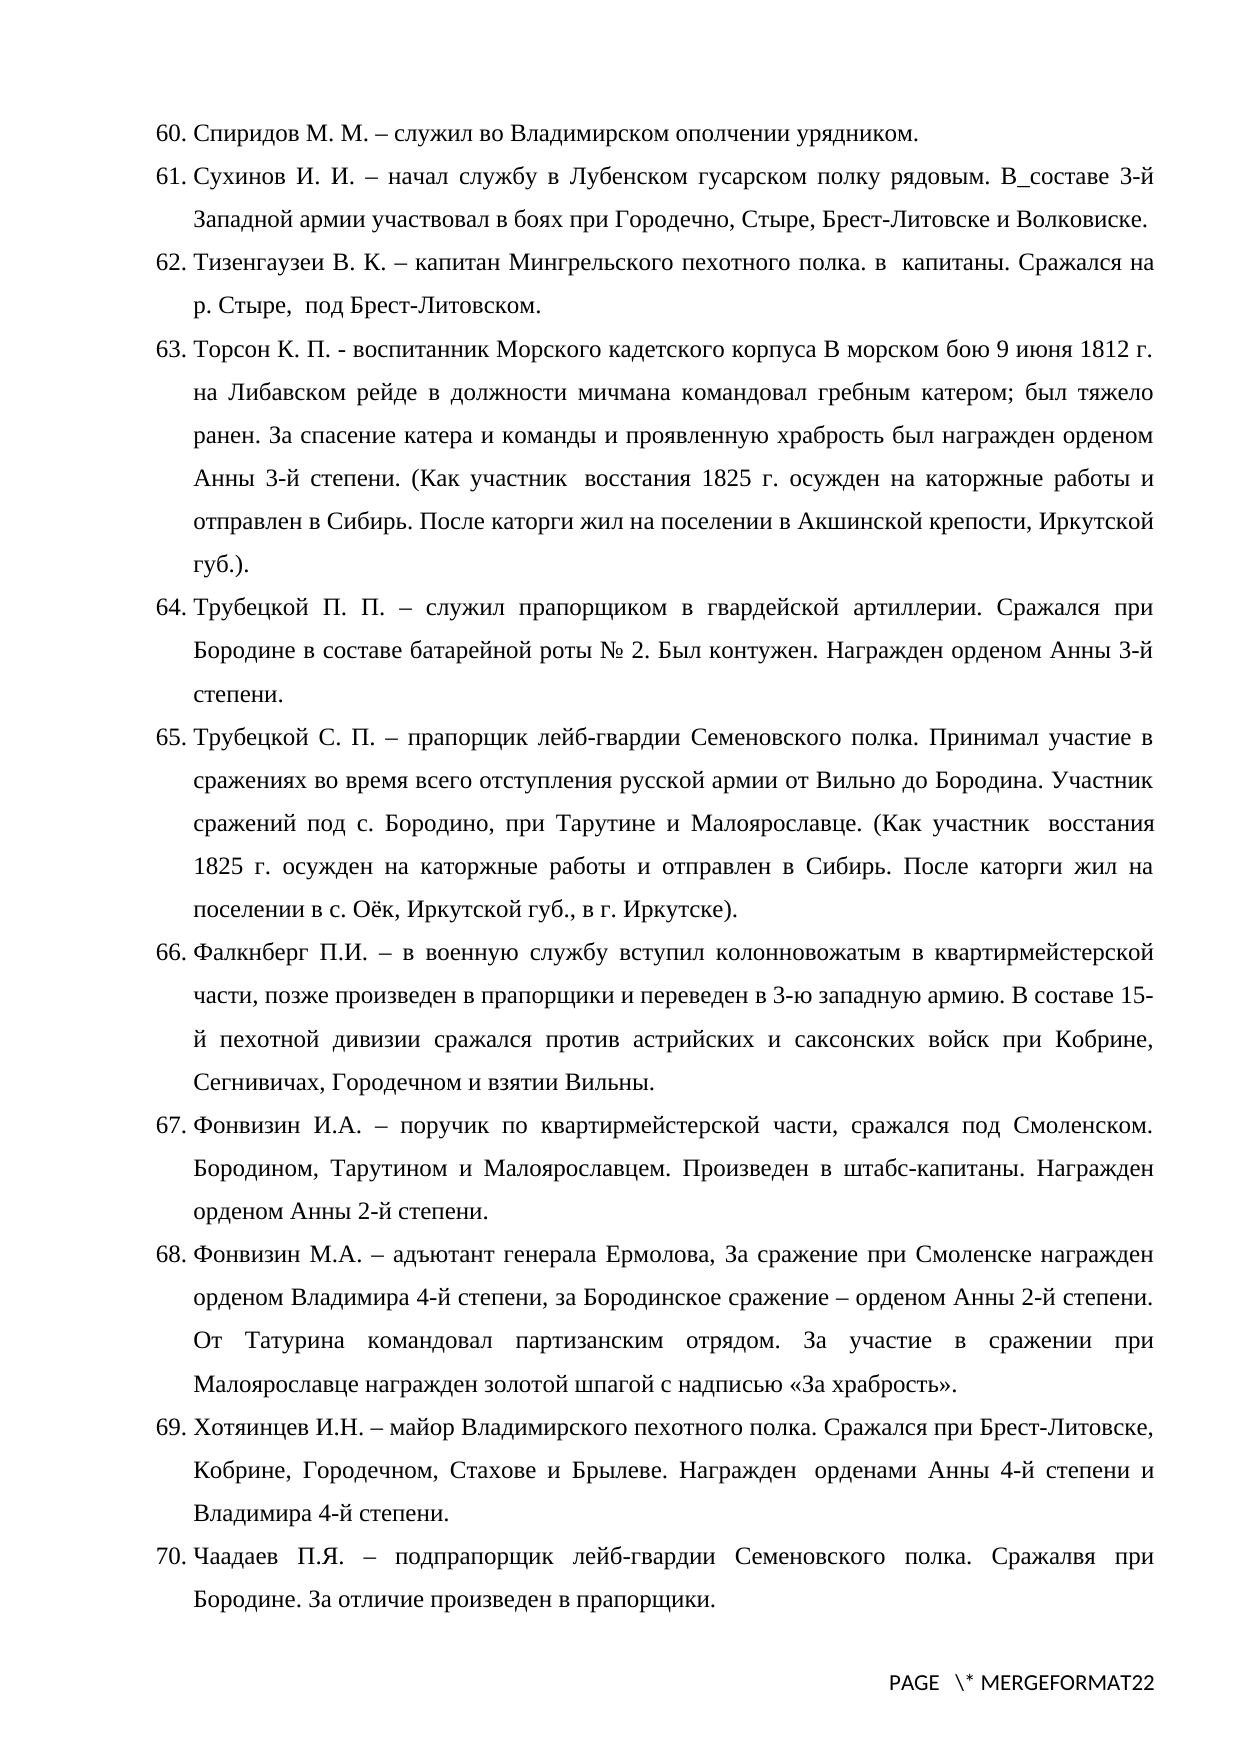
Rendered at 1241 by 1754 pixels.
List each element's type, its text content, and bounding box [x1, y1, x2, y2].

list Фалкнберг П.И. – в военную службу вступил колонновожатым в квартирмейстерской части, позже произведен в прапорщики и переведен в 3-ю западную армию. В составе 15-й пехотной дивизии сражался против астрийских и саксонских войск при Кобрине, Сегнивичах, Городечном и взятии Вильны. [156, 937, 1155, 1096]
list Сухинов И. И. – начал службу в Лубенском гусарском полку рядовым. В_составе 3-й Западной армии участвовал в боях при Городечно, Стыре, Брест-Литовске и Волковиске. [156, 161, 1155, 233]
list Фонвизин И.А. – поручик по квартирмейстерской части, сражался под Смоленском. Бородином, Тарутином и Малоярославцем. Произведен в штабс-капитаны. Награжден орденом Анны 2-й степени. [156, 1110, 1155, 1225]
list Фонвизин М.А. – адъютант генерала Ермолова, За сражение при Смоленске награжден орденом Владимира 4-й степени, за Бородинское сражение – орденом Анны 2-й степени. От Татурина командовал партизанским отрядом. За участие в сражении при Малоярославце награжден золотой шпагой с надписью «За храбрость». [156, 1239, 1155, 1397]
list Чаадаев П.Я. – подпрапорщик лейб-гвардии Семеновского полка. Сражалвя при Бородине. За отличие произведен в прапорщики. [156, 1541, 1155, 1613]
list Торсон К. П. - воспитанник Морского кадетского корпуса В морском бою 9 июня 1812 г. на Либавском рейде в должности мичмана командовал гребным катером; был тяжело ранен. За спасение катера и команды и проявленную храбрость был награжден орденом Анны 3-й степени. (Как участник восстания 1825 г. осужден на каторжные работы и отправлен в Сибирь. После каторги жил на поселении в Акшинской крепости, Иркутской губ.). [156, 334, 1155, 578]
list Спиридов М. М. – служил во Владимирском ополчении урядником. [156, 118, 1155, 147]
list Трубецкой П. П. – служил прапорщиком в гвардейской артиллерии. Сражался при Бородине в составе батарейной роты № 2. Был контужен. Награжден орденом Анны 3-й степени. [156, 592, 1155, 707]
list Хотяинцев И.Н. – майор Владимирского пехотного полка. Сражался при Брест-Литовске, Кобрине, Городечном, Стахове и Брылеве. Награжден орденами Анны 4-й степени и Владимира 4-й степени. [156, 1412, 1155, 1527]
list Тизенгаузеи В. К. – капитан Мингрельского пехотного полка. в капитаны. Сражался на р. Стыре, под Брест-Литовском. [156, 247, 1155, 319]
list Трубецкой С. П. – прапорщик лейб-гвардии Семеновского полка. Принимал участие в сражениях во время всего отступления русской армии от Вильно до Бородина. Участник сражений под с. Бородино, при Тарутине и Малоярославце. (Как участник восстания 1825 г. осужден на каторжные работы и отправлен в Сибирь. После каторги жил на поселении в с. Оёк, Иркутской губ., в г. Иркутске). [156, 722, 1155, 923]
